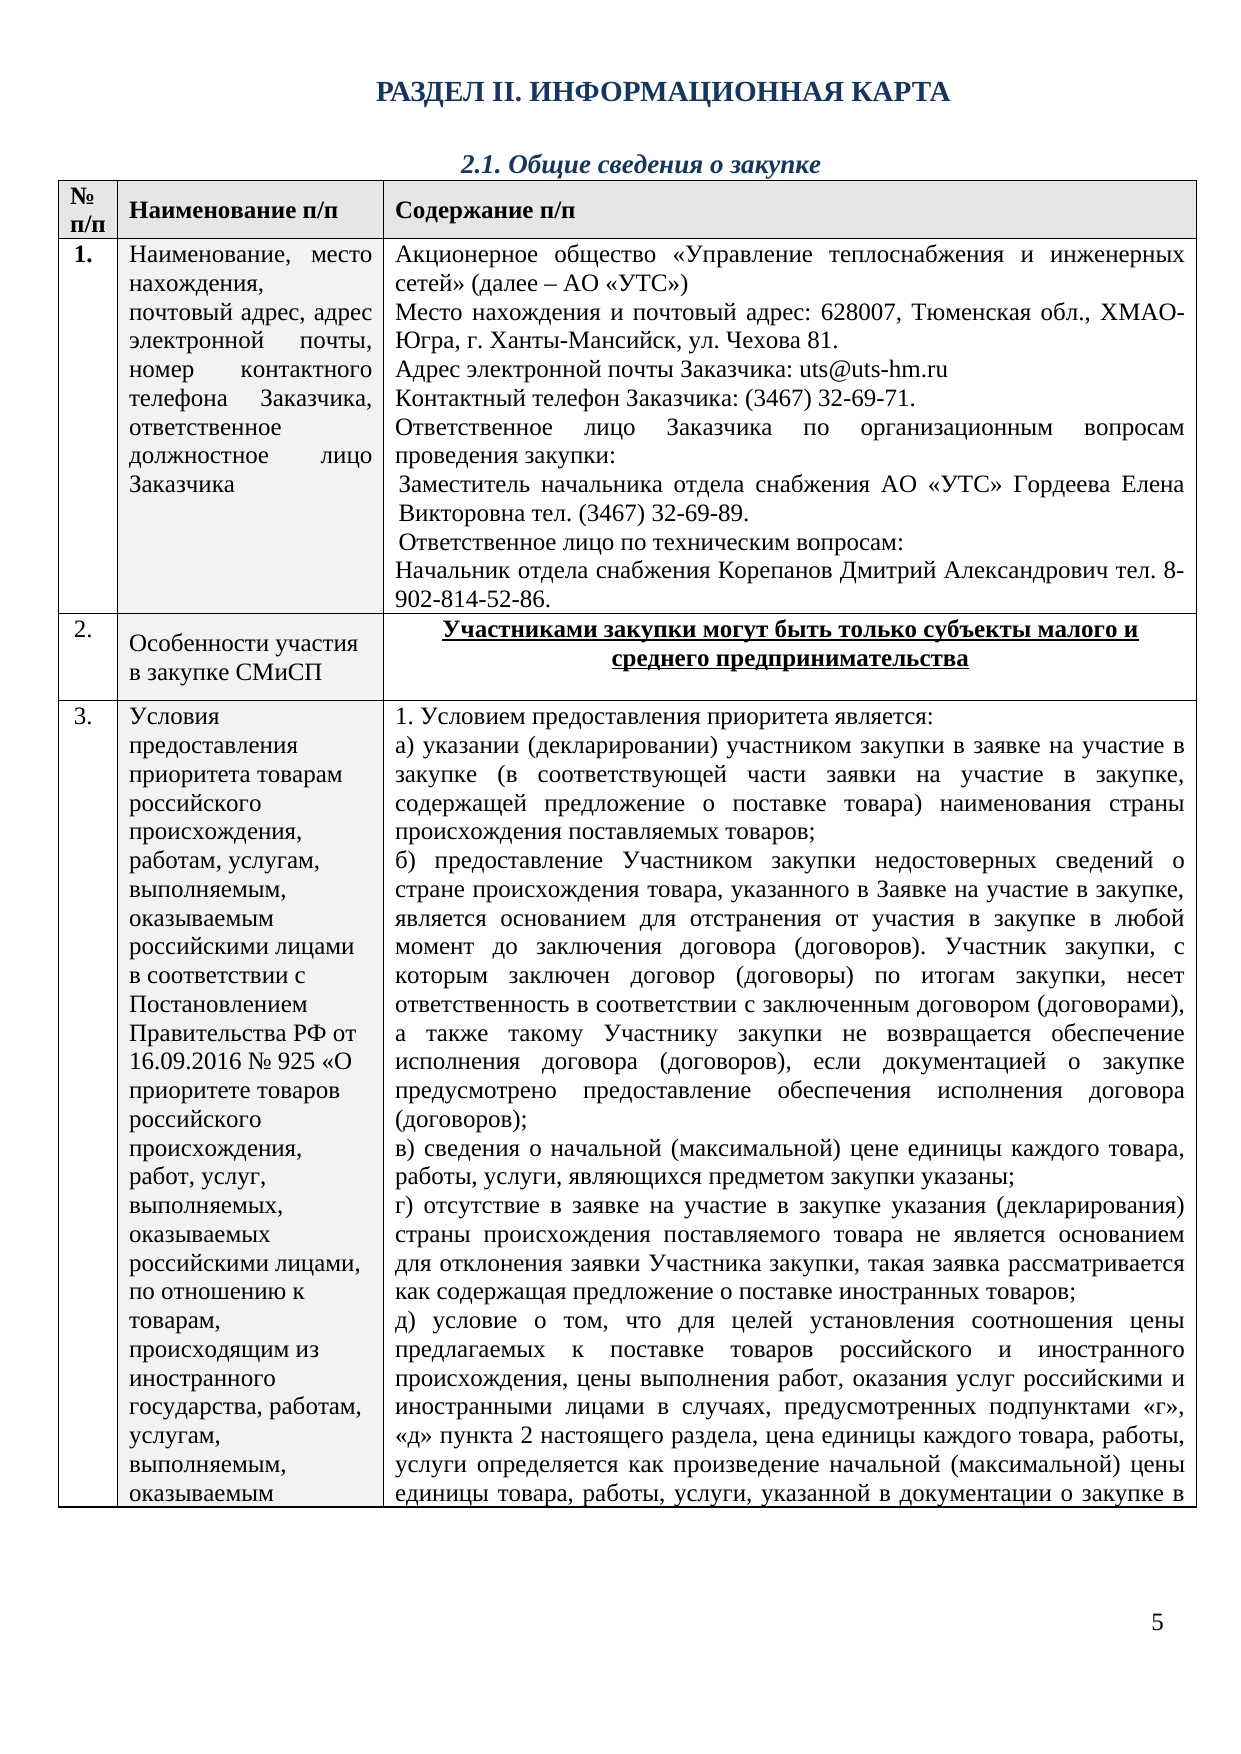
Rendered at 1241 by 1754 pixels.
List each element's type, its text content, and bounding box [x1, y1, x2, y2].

table_cell [59, 614, 117, 700]
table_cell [118, 701, 383, 1506]
table_cell Особенности участия в закупке СМиСП [118, 614, 383, 700]
table_cell Наименование, место нахождения, почтовый адрес, адрес электронной почты, номер контактного телефона Заказчика, ответственное должностное лицо Заказчика [118, 239, 383, 613]
table_cell Участниками закупки могут быть только субъекты малого и среднего предпринимательства [384, 614, 1196, 700]
text 2.1. Общие сведения о закупке [118, 149, 1163, 180]
table_header № п/п [59, 181, 117, 238]
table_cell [384, 701, 1196, 1506]
table_cell [59, 701, 117, 1506]
table_cell Акционерное общество «Управление теплоснабжения и инженерных сетей» (далее – АО «УТС») Место нахождения и почтовый адрес: 628007, Тюменская обл., ХМАО-Югра, г. Ханты-Мансийск, ул. Чехова 81. Адрес электронной почты Заказчика: uts@uts-hm.ru Контактный телефон Заказчика: (3467) 32-69-71. Ответственное лицо Заказчика по организационным вопросам проведения закупки: Заместитель начальника отдела снабжения АО «УТС» Гордеева Елена Викторовна тел. (3467) 32-69-89. Ответственное лицо по техническим вопросам: Начальник отдела снабжения Корепанов Дмитрий Александрович тел. 8-902-814-52-86. [384, 239, 1196, 613]
subtitle РАЗДЕЛ II. ИНФОРМАЦИОННАЯ КАРТА [163, 74, 1163, 107]
table_header Наименование п/п [118, 181, 383, 238]
table_cell [59, 239, 117, 613]
table_header Содержание п/п [384, 181, 1196, 238]
